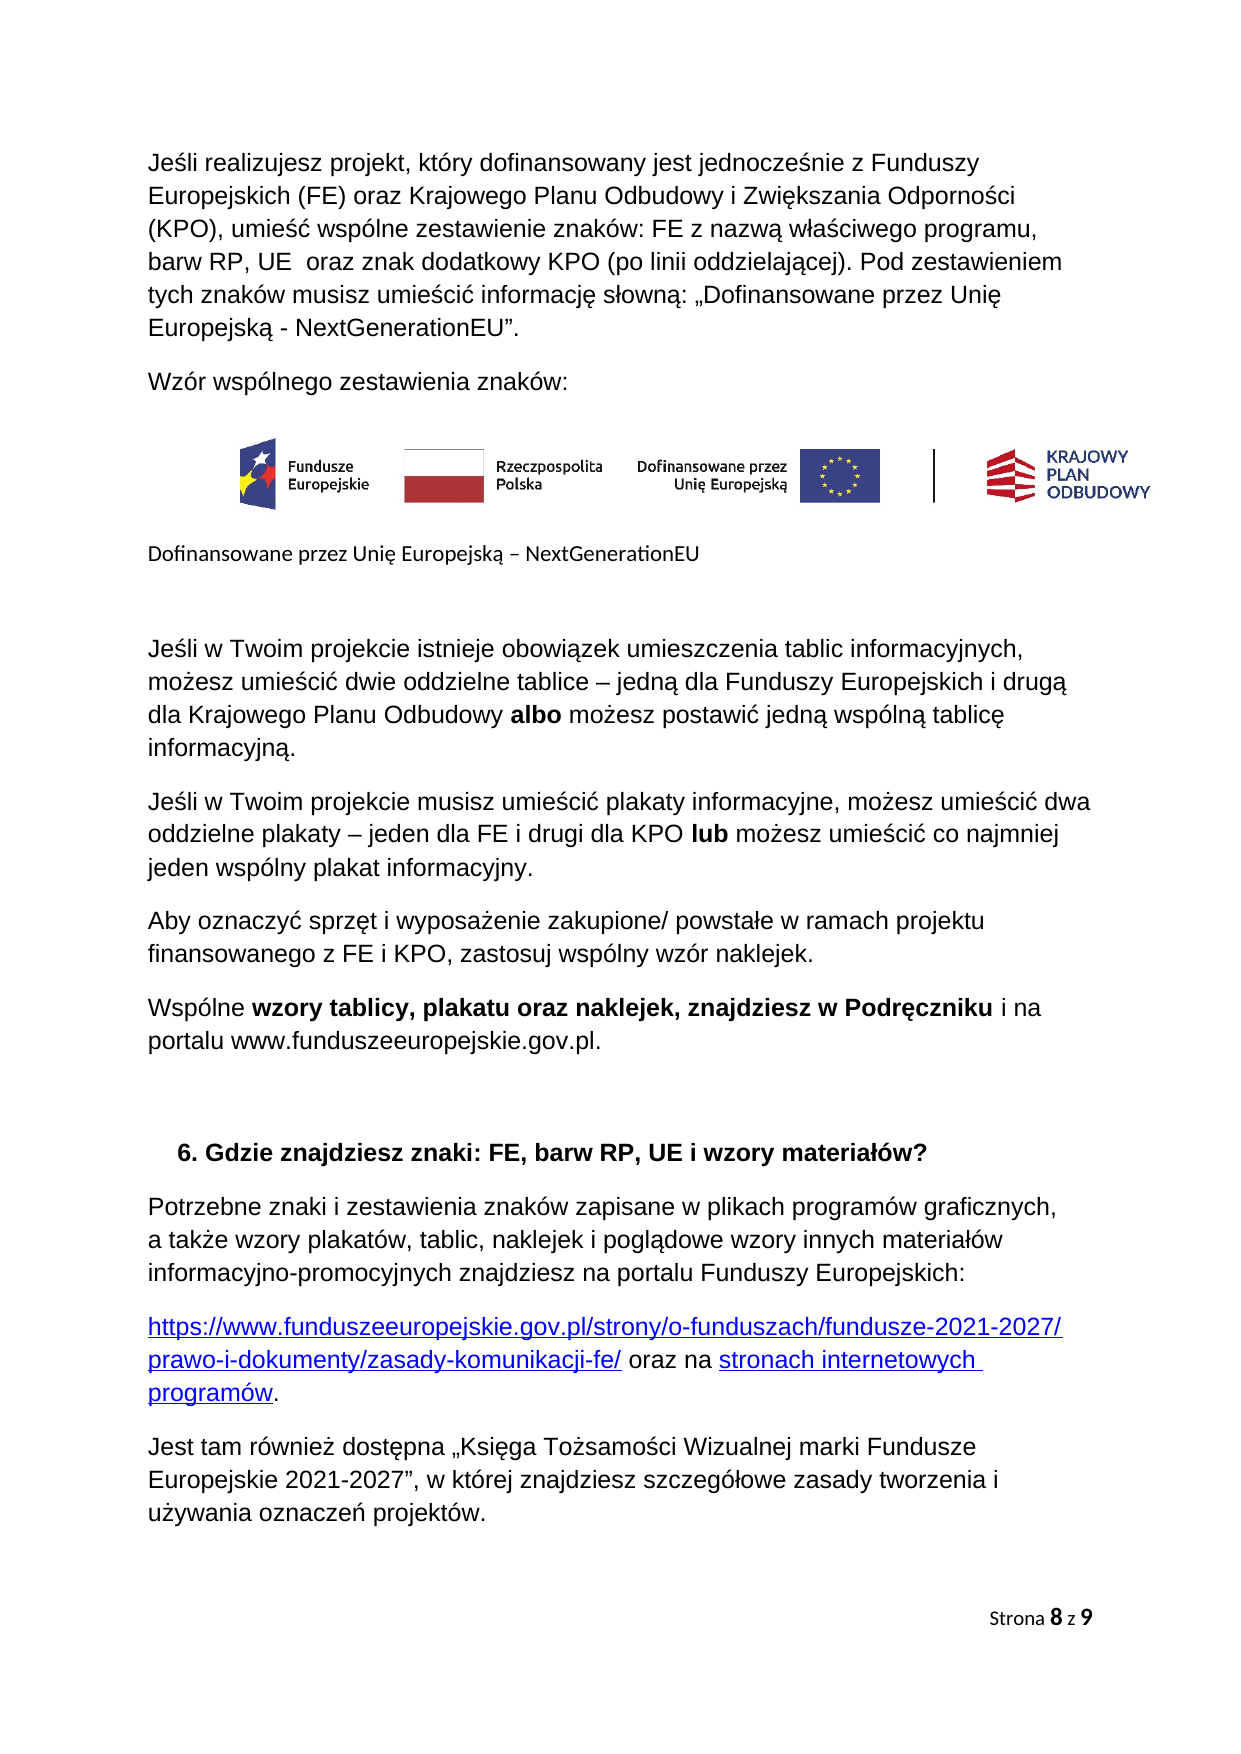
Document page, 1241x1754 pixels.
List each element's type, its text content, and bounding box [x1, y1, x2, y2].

subtitle 6. Gdzie znajdziesz znaki: FE, barw RP, UE i wzory materiałów? [177, 1138, 1093, 1167]
text Aby oznaczyć sprzęt i wyposażenie zakupione/ powstałe w ramach projektu finansowanego z FE i KPO, zastosuj wspólny wzór naklejek. [148, 906, 1093, 968]
text Jest tam również dostępna „Księga Tożsamości Wizualnej marki Fundusze Europejskie 2021-2027”, w której znajdziesz szczegółowe zasady tworzenia i używania oznaczeń projektów. [148, 1432, 1093, 1526]
text Jeśli w Twoim projekcie musisz umieścić plakaty informacyjne, możesz umieścić dwa oddzielne plakaty – jeden dla FE i drugi dla KPO lub możesz umieścić co najmniej jeden wspólny plakat informacyjny. [148, 786, 1093, 881]
text Jeśli realizujesz projekt, który dofinansowany jest jednocześnie z Funduszy Europejskich (FE) oraz Krajowego Planu Odbudowy i Zwiększania Odporności (KPO), umieść wspólne zestawienie znaków: FE z nazwą właściwego programu, barw RP, UE oraz znak dodatkowy KPO (po linii oddzielającej). Pod zestawieniem tych znaków musisz umieścić informację słowną: „Dofinansowane przez Unię Europejską - NextGenerationEU”. [148, 148, 1093, 341]
text Dofinansowane przez Unię Europejską – NextGenerationEU [148, 539, 1093, 567]
text https://www.funduszeeuropejskie.gov.pl/strony/o-funduszach/fundusze-2021-2027/prawo-i-dokumenty/zasady-komunikacji-fe/ oraz na stronach internetowych programów. [148, 1312, 1093, 1407]
text Wspólne wzory tablicy, plakatu oraz naklejek, znajdziesz w Podręczniku i na portalu www.funduszeeuropejskie.gov.pl. [148, 993, 1093, 1055]
text Wzór wspólnego zestawienia znaków: [148, 367, 1093, 395]
text Jeśli w Twoim projekcie istnieje obowiązek umieszczenia tablic informacyjnych, możesz umieścić dwie oddzielne tablice – jedną dla Funduszy Europejskich i drugą dla Krajowego Planu Odbudowy albo możesz postawić jedną wspólną tablicę informacyjną. [148, 633, 1093, 761]
picture [222, 420, 1168, 527]
text Potrzebne znaki i zestawienia znaków zapisane w plikach programów graficznych, a także wzory plakatów, tablic, naklejek i poglądowe wzory innych materiałów informacyjno-promocyjnych znajdziesz na portalu Funduszy Europejskich: [148, 1192, 1093, 1287]
